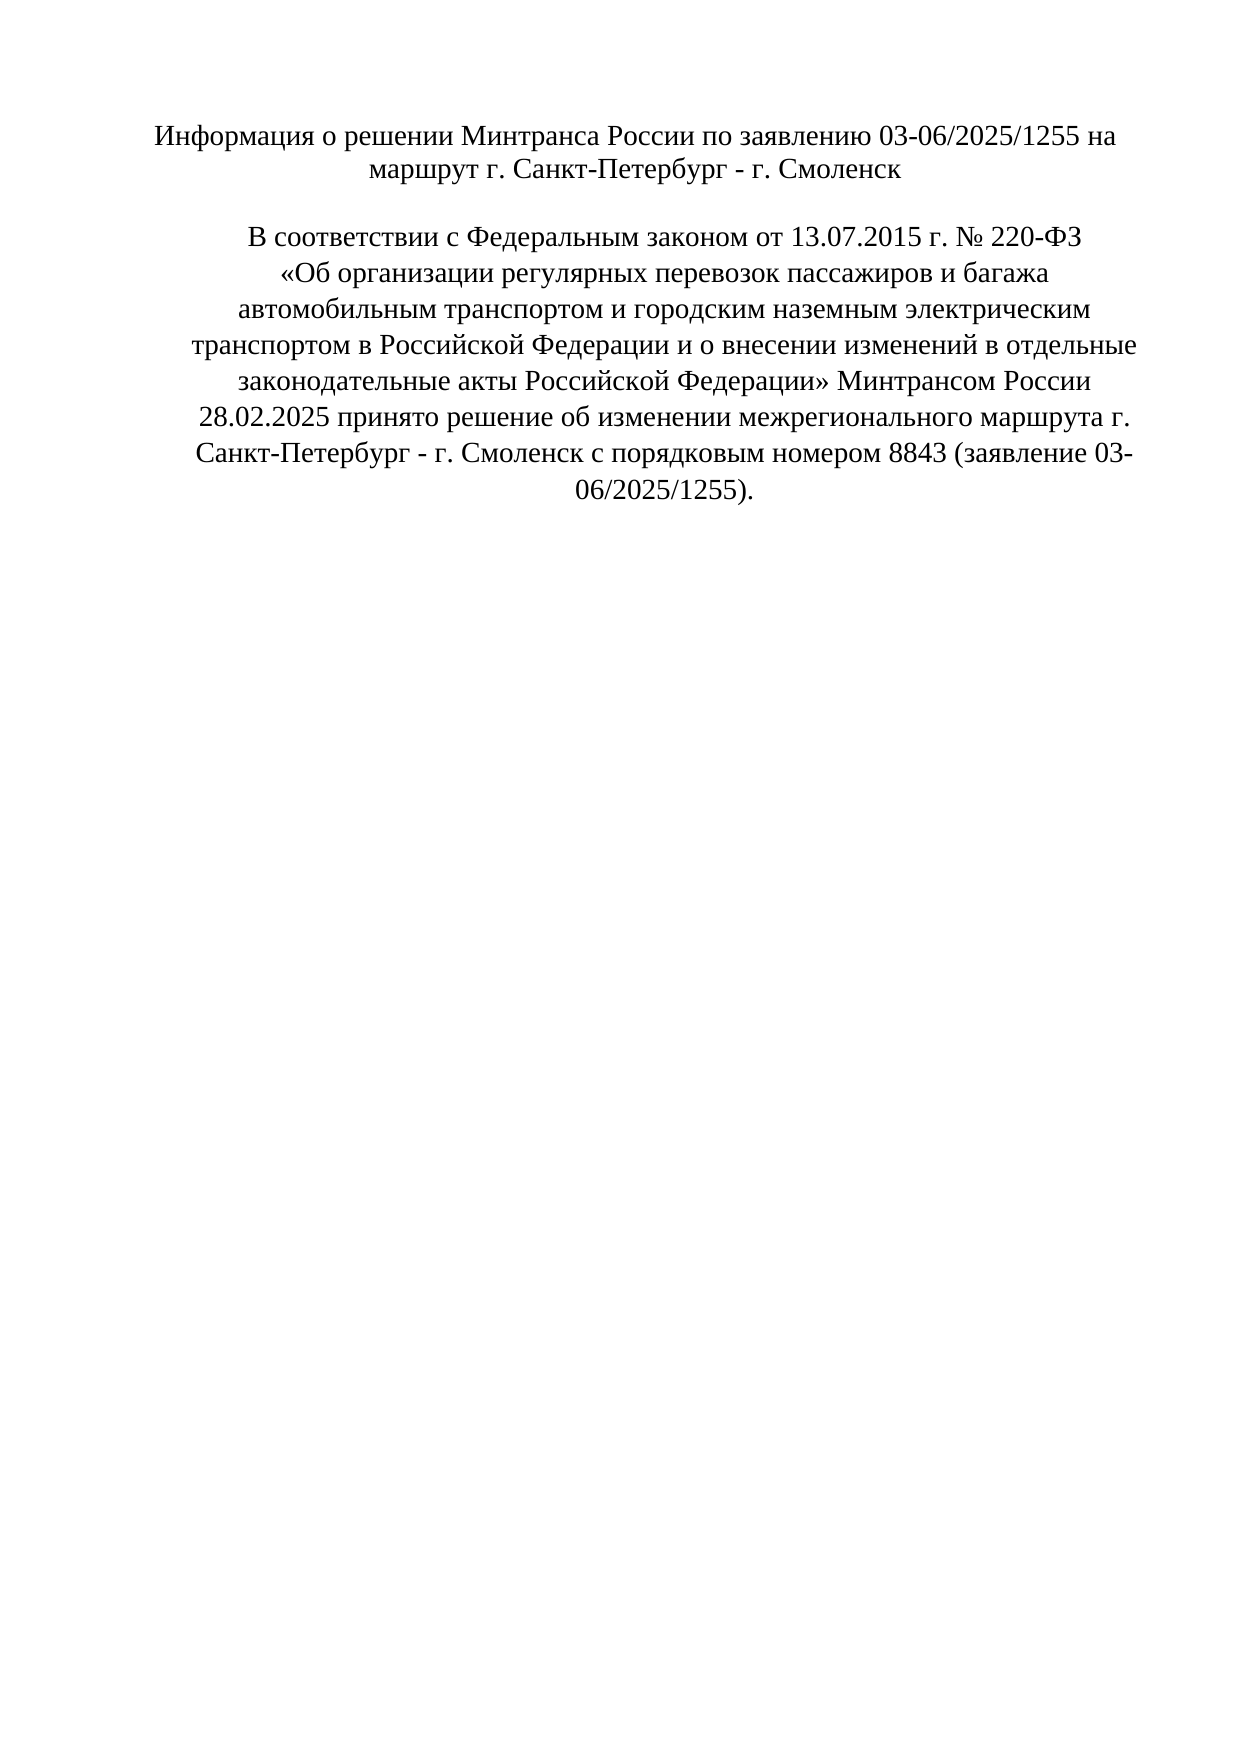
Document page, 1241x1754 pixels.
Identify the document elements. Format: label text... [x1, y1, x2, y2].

text Информация о решении Минтранса России по заявлению 03-06/2025/1255 на маршрут г. Санкт-Петербург - г. Смоленск [118, 118, 1152, 185]
text В соответствии с Федеральным законом от 13.07.2015 г. № 220-ФЗ «Об организации регулярных перевозок пассажиров и багажа автомобильным транспортом и городским наземным электрическим транспортом в Российской Федерации и о внесении изменений в отдельные законодательные акты Российской Федерации» Минтрансом России 28.02.2025 принято решение об изменении межрегионального маршрута г. Санкт-Петербург - г. Смоленск с порядковым номером 8843 (заявление 03-06/2025/1255). [177, 219, 1152, 505]
